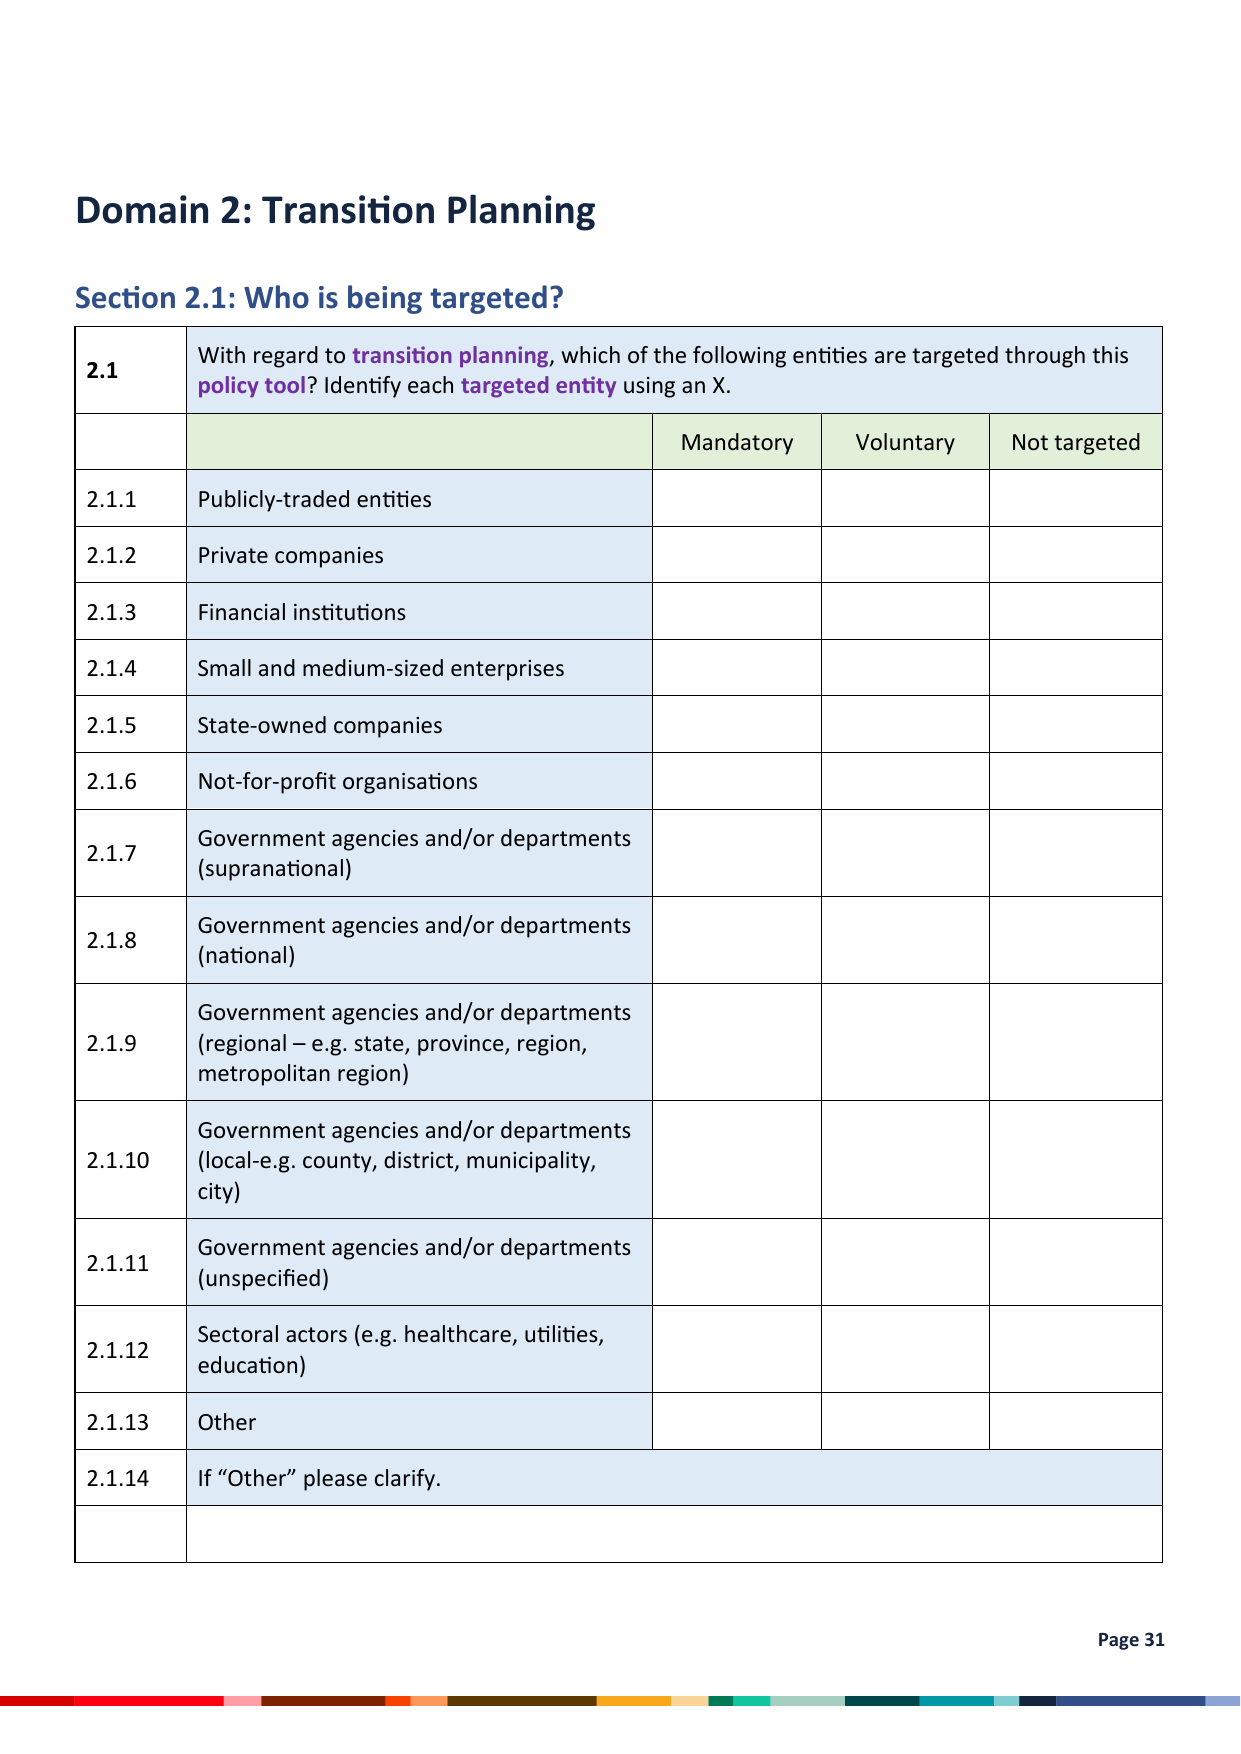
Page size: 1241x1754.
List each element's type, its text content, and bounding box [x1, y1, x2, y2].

picture [0, 1696, 1241, 1706]
table_cell [653, 753, 821, 808]
table_cell [990, 1306, 1162, 1392]
table_cell 2.1.12 [76, 1306, 186, 1392]
table_header With regard to transition planning, which of the following entities are targeted through this policy tool? Identify each targeted entity using an X. [187, 327, 1162, 413]
table_cell [822, 470, 989, 526]
table_cell If “Other” please clarify. [187, 1450, 1162, 1505]
table_cell Small and medium-sized enterprises [187, 640, 652, 695]
table_cell [822, 527, 989, 582]
table_cell Government agencies and/or departments (unspecified) [187, 1219, 652, 1305]
table_cell [653, 1219, 821, 1305]
subtitle Domain 2: Transition Planning [75, 183, 1165, 234]
table_cell [990, 897, 1162, 983]
table_cell 2.1.3 [76, 583, 186, 639]
table_cell Other [187, 1393, 652, 1449]
table_cell [653, 810, 821, 896]
table_cell 2.1.2 [76, 527, 186, 582]
table_cell [822, 1219, 989, 1305]
table_cell [990, 1393, 1162, 1449]
table_cell [653, 897, 821, 983]
table_cell [990, 640, 1162, 695]
table_cell 2.1.1 [76, 470, 186, 526]
table_cell [76, 1506, 186, 1562]
table_cell [822, 753, 989, 808]
table_cell [990, 470, 1162, 526]
table_cell Mandatory [653, 414, 821, 469]
table_cell [822, 1393, 989, 1449]
table_cell [653, 640, 821, 695]
subtitle Section 2.1: Who is being targeted? [75, 276, 1165, 317]
table_cell State-owned companies [187, 696, 652, 752]
table_cell [990, 1219, 1162, 1305]
table_cell [653, 1393, 821, 1449]
table_cell 2.1.8 [76, 897, 186, 983]
table_cell Voluntary [822, 414, 989, 469]
table_cell [990, 583, 1162, 639]
table_cell 2.1.10 [76, 1101, 186, 1218]
table_cell 2.1.13 [76, 1393, 186, 1449]
table_cell 2.1.7 [76, 810, 186, 896]
table_cell [822, 1306, 989, 1392]
table_cell [990, 696, 1162, 752]
table_cell [990, 753, 1162, 808]
table_cell [822, 583, 989, 639]
table_cell [990, 810, 1162, 896]
table_cell Not targeted [990, 414, 1162, 469]
table_cell [653, 696, 821, 752]
table_cell [990, 984, 1162, 1100]
table_cell 2.1.6 [76, 753, 186, 808]
table_cell [653, 1306, 821, 1392]
table_cell [653, 470, 821, 526]
table_cell [76, 414, 186, 469]
table_cell Private companies [187, 527, 652, 582]
table_cell 2.1.4 [76, 640, 186, 695]
table_cell Government agencies and/or departments (regional – e.g. state, province, region, metropolitan region) [187, 984, 652, 1100]
table_cell [822, 640, 989, 695]
table_cell [822, 897, 989, 983]
table_cell [822, 810, 989, 896]
table_cell [653, 583, 821, 639]
table_cell 2.1.5 [76, 696, 186, 752]
table_cell [187, 414, 652, 469]
table_cell 2.1.14 [76, 1450, 186, 1505]
table_cell Not-for-profit organisations [187, 753, 652, 808]
table_cell Publicly-traded entities [187, 470, 652, 526]
table_cell [822, 984, 989, 1100]
table_cell [653, 527, 821, 582]
table_cell [653, 1101, 821, 1218]
table_cell [822, 696, 989, 752]
table_cell [990, 527, 1162, 582]
table_cell Financial institutions [187, 583, 652, 639]
table_cell 2.1.9 [76, 984, 186, 1100]
table_cell [822, 1101, 989, 1218]
table_cell Government agencies and/or departments (national) [187, 897, 652, 983]
table_cell [653, 984, 821, 1100]
table_cell [187, 1506, 1162, 1562]
table_cell Government agencies and/or departments (local-e.g. county, district, municipality, city) [187, 1101, 652, 1218]
table_cell Government agencies and/or departments (supranational) [187, 810, 652, 896]
table_header 2.1 [76, 327, 186, 413]
table_cell 2.1.11 [76, 1219, 186, 1305]
table_cell Sectoral actors (e.g. healthcare, utilities, education) [187, 1306, 652, 1392]
table_cell [990, 1101, 1162, 1218]
